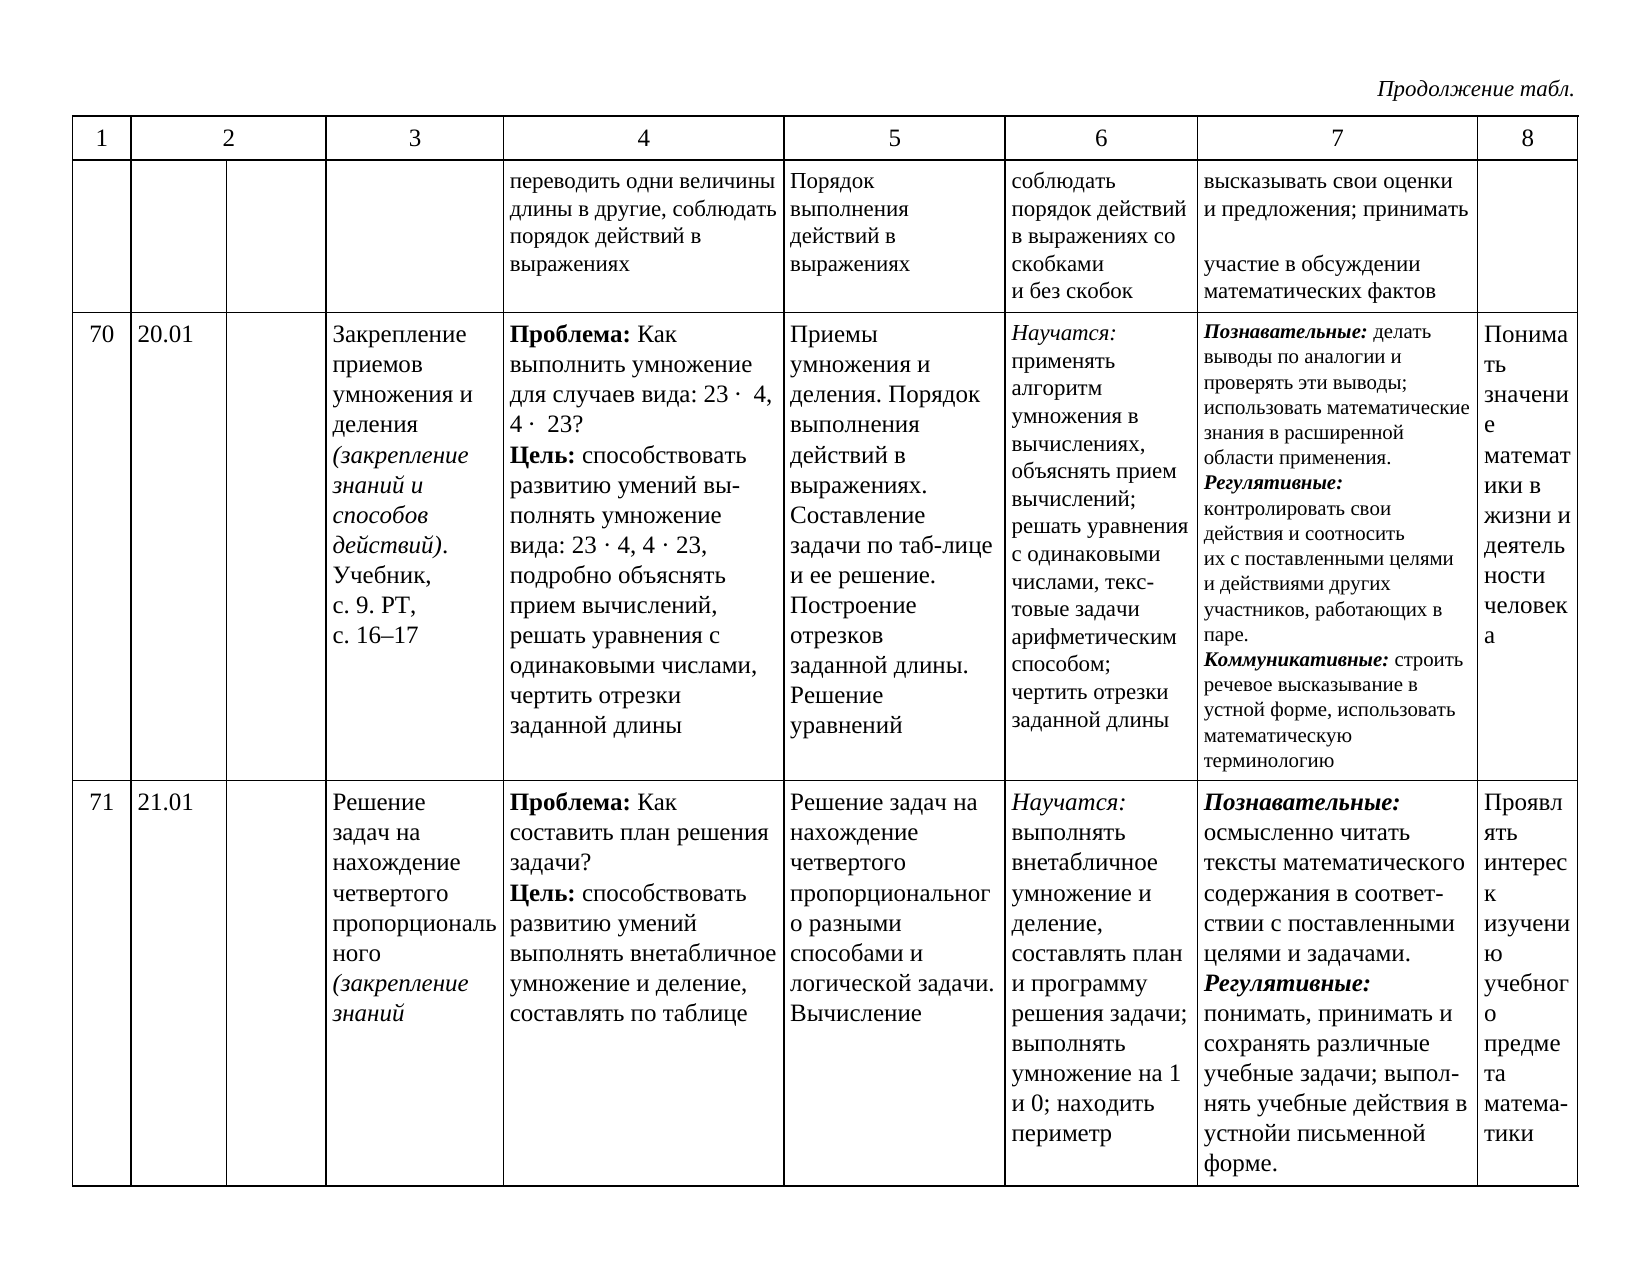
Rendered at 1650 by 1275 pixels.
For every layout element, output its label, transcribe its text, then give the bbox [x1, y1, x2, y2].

table_cell Решение задач на нахождение четвертого пропорционального (закрепление знаний [327, 781, 503, 1185]
table_cell [227, 161, 325, 311]
text Продолжение табл. [75, 75, 1575, 101]
table_cell 21.01 [132, 781, 226, 1185]
table_cell 71 [73, 781, 130, 1185]
table_cell Проблема: Как составить план решения задачи? Цель: способствовать развитию умений выполнять внетабличное умножение и деление, составлять по таблице [504, 781, 783, 1185]
table_header 7 [1198, 117, 1477, 159]
table_header 4 [504, 117, 783, 159]
table_cell Познавательные: осмысленно читать тексты математического содержания в соответ-ствии с поставленными целями и задачами. Регулятивные: понимать, принимать и сохранять различные учебные задачи; выпол-нять учебные действия в устнойи письменной форме. [1198, 781, 1477, 1185]
table_cell Научатся: применять алгоритм умножения в вычислениях, объяснять прием вычислений; решать уравнения с одинаковыми числами, текс-товые задачи арифметическим способом; чертить отрезки заданной длины [1006, 313, 1197, 779]
table_cell [1478, 161, 1577, 311]
table_cell [227, 313, 325, 779]
table_cell [73, 161, 130, 311]
table_cell Порядок выполнения действий в выражениях [785, 161, 1004, 311]
table_header 3 [327, 117, 503, 159]
table_cell Понимать значение математики в жизни и деятельности человека [1478, 313, 1577, 779]
table_cell 20.01 [132, 313, 226, 779]
table_header 2 [132, 117, 325, 159]
table_cell Познавательные: делать выводы по аналогии и проверять эти выводы; использовать математические знания в расширенной области применения. Регулятивные: контролировать свои действия и соотносить их с поставленными целями и действиями других участников, работающих в паре. Коммуникативные: строить речевое высказывание в устной форме, использовать математическую терминологию [1198, 313, 1477, 779]
table_cell [227, 781, 325, 1185]
table_header 6 [1006, 117, 1197, 159]
table_cell [327, 161, 503, 311]
table_cell Решение задач на нахождение четвертого пропорционального разными способами и логической задачи. Вычисление [785, 781, 1004, 1185]
table_header 8 [1478, 117, 1577, 159]
table_header 1 [73, 117, 130, 159]
table_cell соблюдать порядок действий в выражениях со скобками и без скобок [1006, 161, 1197, 311]
table_cell высказывать свои оценки и предложения; принимать участие в обсуждении математических фактов [1198, 161, 1477, 311]
table_header 5 [785, 117, 1004, 159]
table_cell [132, 161, 226, 311]
table_cell переводить одни величины длины в другие, соблюдать порядок действий в выражениях [504, 161, 783, 311]
table_cell Научатся: выполнять внетабличное умножение и деление, составлять план и программу решения задачи; выполнять умножение на 1 и 0; находить периметр [1006, 781, 1197, 1185]
table_cell Проблема: Как выполнить умножение для случаев вида: 23 ∙ 4, 4 ∙ 23? Цель: способствовать развитию умений вы-полнять умножение вида: 23 · 4, 4 · 23, подробно объяснять прием вычислений, решать уравнения с одинаковыми числами, чертить отрезки заданной длины [504, 313, 783, 779]
table_cell Приемы умножения и деления. Порядок выполнения действий в выражениях. Составление задачи по таб-лице и ее решение. Построение отрезков заданной длины. Решение уравнений [785, 313, 1004, 779]
table_cell Закрепление приемов умножения и деления (закрепление знаний и способов действий). Учебник, с. 9. РТ, с. 16–17 [327, 313, 503, 779]
table_cell Проявлять интерес к изучению учебного предмета матема- тики [1478, 781, 1577, 1185]
table_cell 70 [73, 313, 130, 779]
